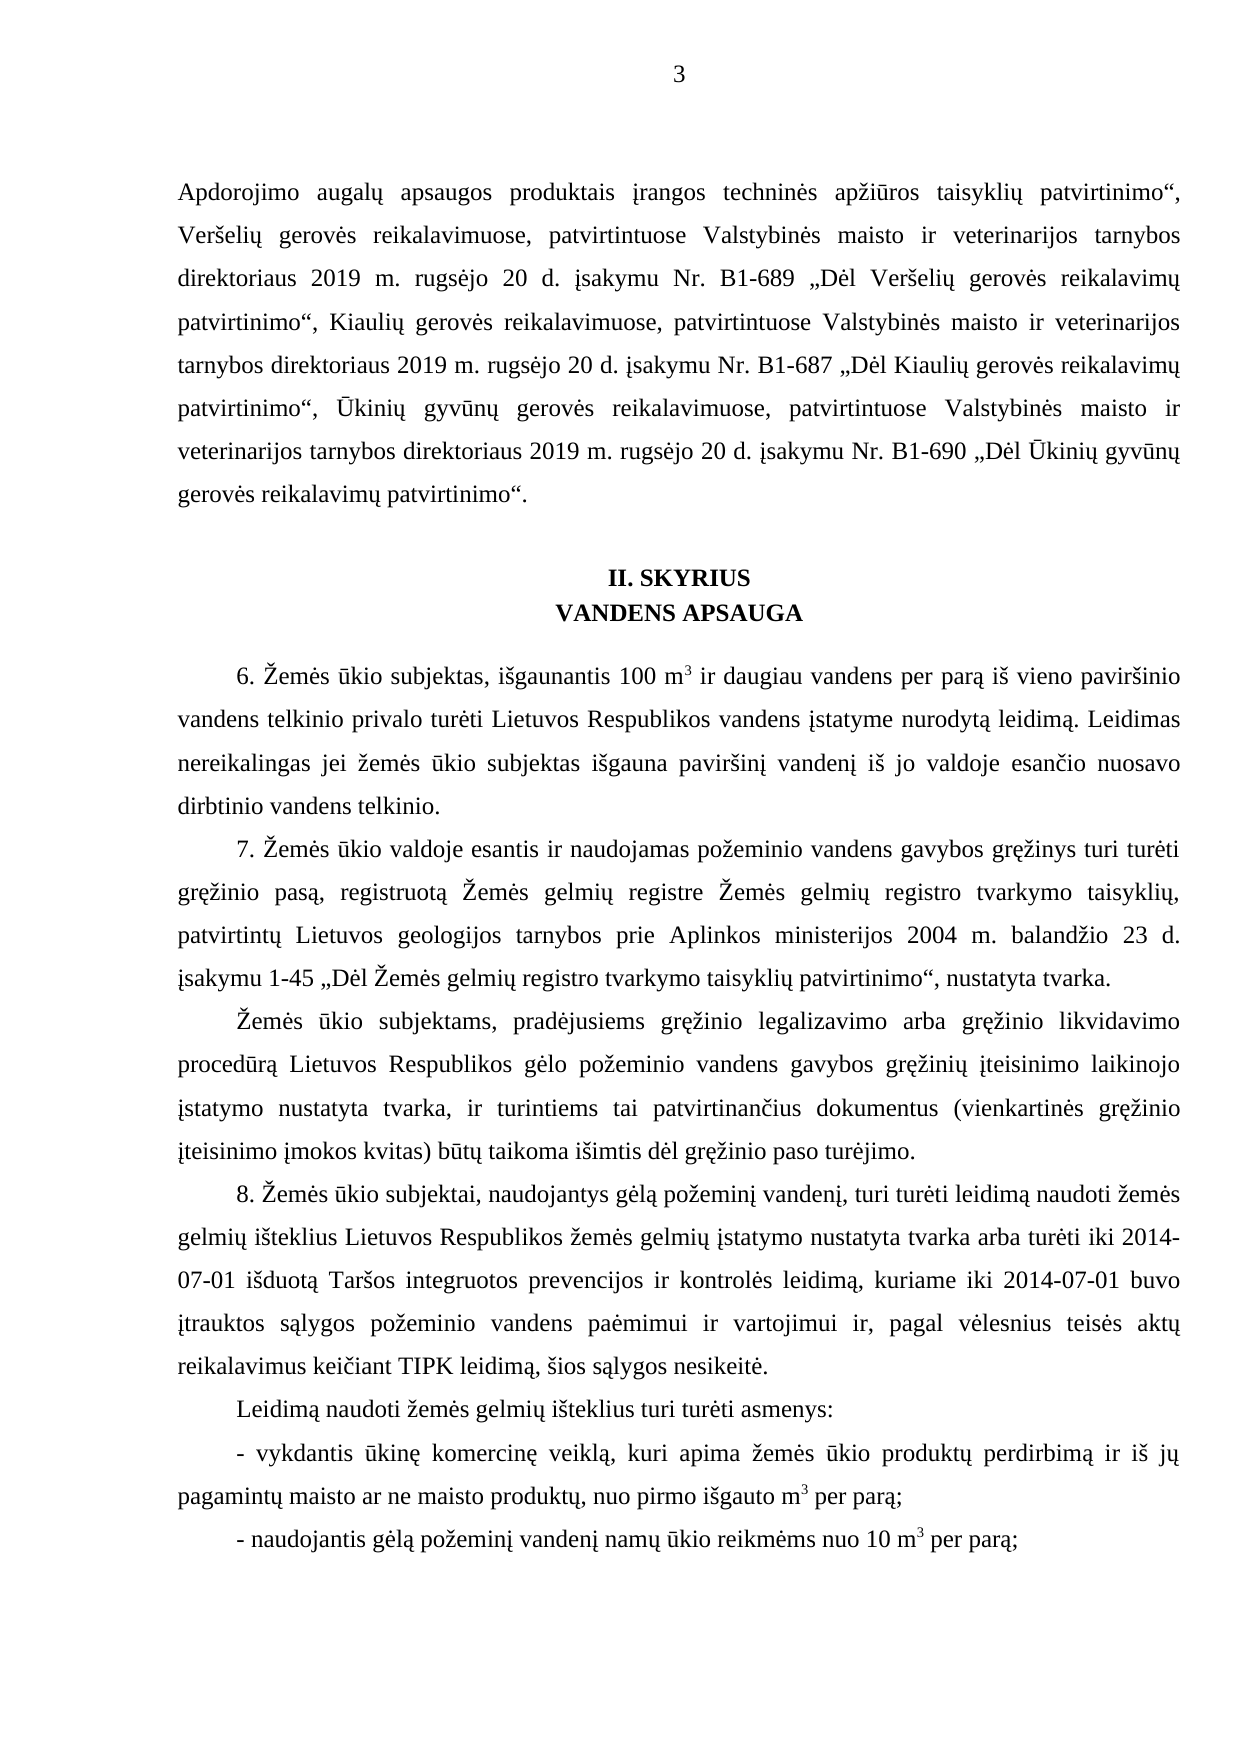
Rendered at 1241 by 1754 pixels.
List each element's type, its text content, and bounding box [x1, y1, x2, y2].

text - vykdantis ūkinę komercinę veiklą, kuri apima žemės ūkio produktų perdirbimą ir iš jų pagamintų maisto ar ne maisto produktų, nuo pirmo išgauto m3 per parą; [177, 1438, 1181, 1509]
text II. sKYRIUS [177, 557, 1181, 592]
text 6. Žemės ūkio subjektas, išgaunantis 100 m3 ir daugiau vandens per parą iš vieno paviršinio vandens telkinio privalo turėti Lietuvos Respublikos vandens įstatyme nurodytą leidimą. Leidimas nereikalingas jei žemės ūkio subjektas išgauna paviršinį vandenį iš jo valdoje esančio nuosavo dirbtinio vandens telkinio. [177, 661, 1181, 819]
text Leidimą naudoti žemės gelmių išteklius turi turėti asmenys: [177, 1394, 1181, 1423]
text 7. Žemės ūkio valdoje esantis ir naudojamas požeminio vandens gavybos gręžinys turi turėti gręžinio pasą, registruotą Žemės gelmių registre Žemės gelmių registro tvarkymo taisyklių, patvirtintų Lietuvos geologijos tarnybos prie Aplinkos ministerijos 2004 m. balandžio 23 d. įsakymu 1-45 „Dėl Žemės gelmių registro tvarkymo taisyklių patvirtinimo“, nustatyta tvarka. [177, 834, 1181, 992]
text 8. Žemės ūkio subjektai, naudojantys gėlą požeminį vandenį, turi turėti leidimą naudoti žemės gelmių išteklius Lietuvos Respublikos žemės gelmių įstatymo nustatyta tvarka arba turėti iki 2014-07-01 išduotą Taršos integruotos prevencijos ir kontrolės leidimą, kuriame iki 2014-07-01 buvo įtrauktos sąlygos požeminio vandens paėmimui ir vartojimui ir, pagal vėlesnius teisės aktų reikalavimus keičiant TIPK leidimą, šios sąlygos nesikeitė. [177, 1179, 1181, 1380]
text Žemės ūkio subjektams, pradėjusiems gręžinio legalizavimo arba gręžinio likvidavimo procedūrą Lietuvos Respublikos gėlo požeminio vandens gavybos gręžinių įteisinimo laikinojo įstatymo nustatyta tvarka, ir turintiems tai patvirtinančius dokumentus (vienkartinės gręžinio įteisinimo įmokos kvitas) būtų taikoma išimtis dėl gręžinio paso turėjimo. [177, 1006, 1181, 1164]
text - naudojantis gėlą požeminį vandenį namų ūkio reikmėms nuo 10 m3 per parą; [177, 1524, 1181, 1553]
text VANDENs APSAUGA [177, 592, 1181, 627]
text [177, 177, 1181, 508]
